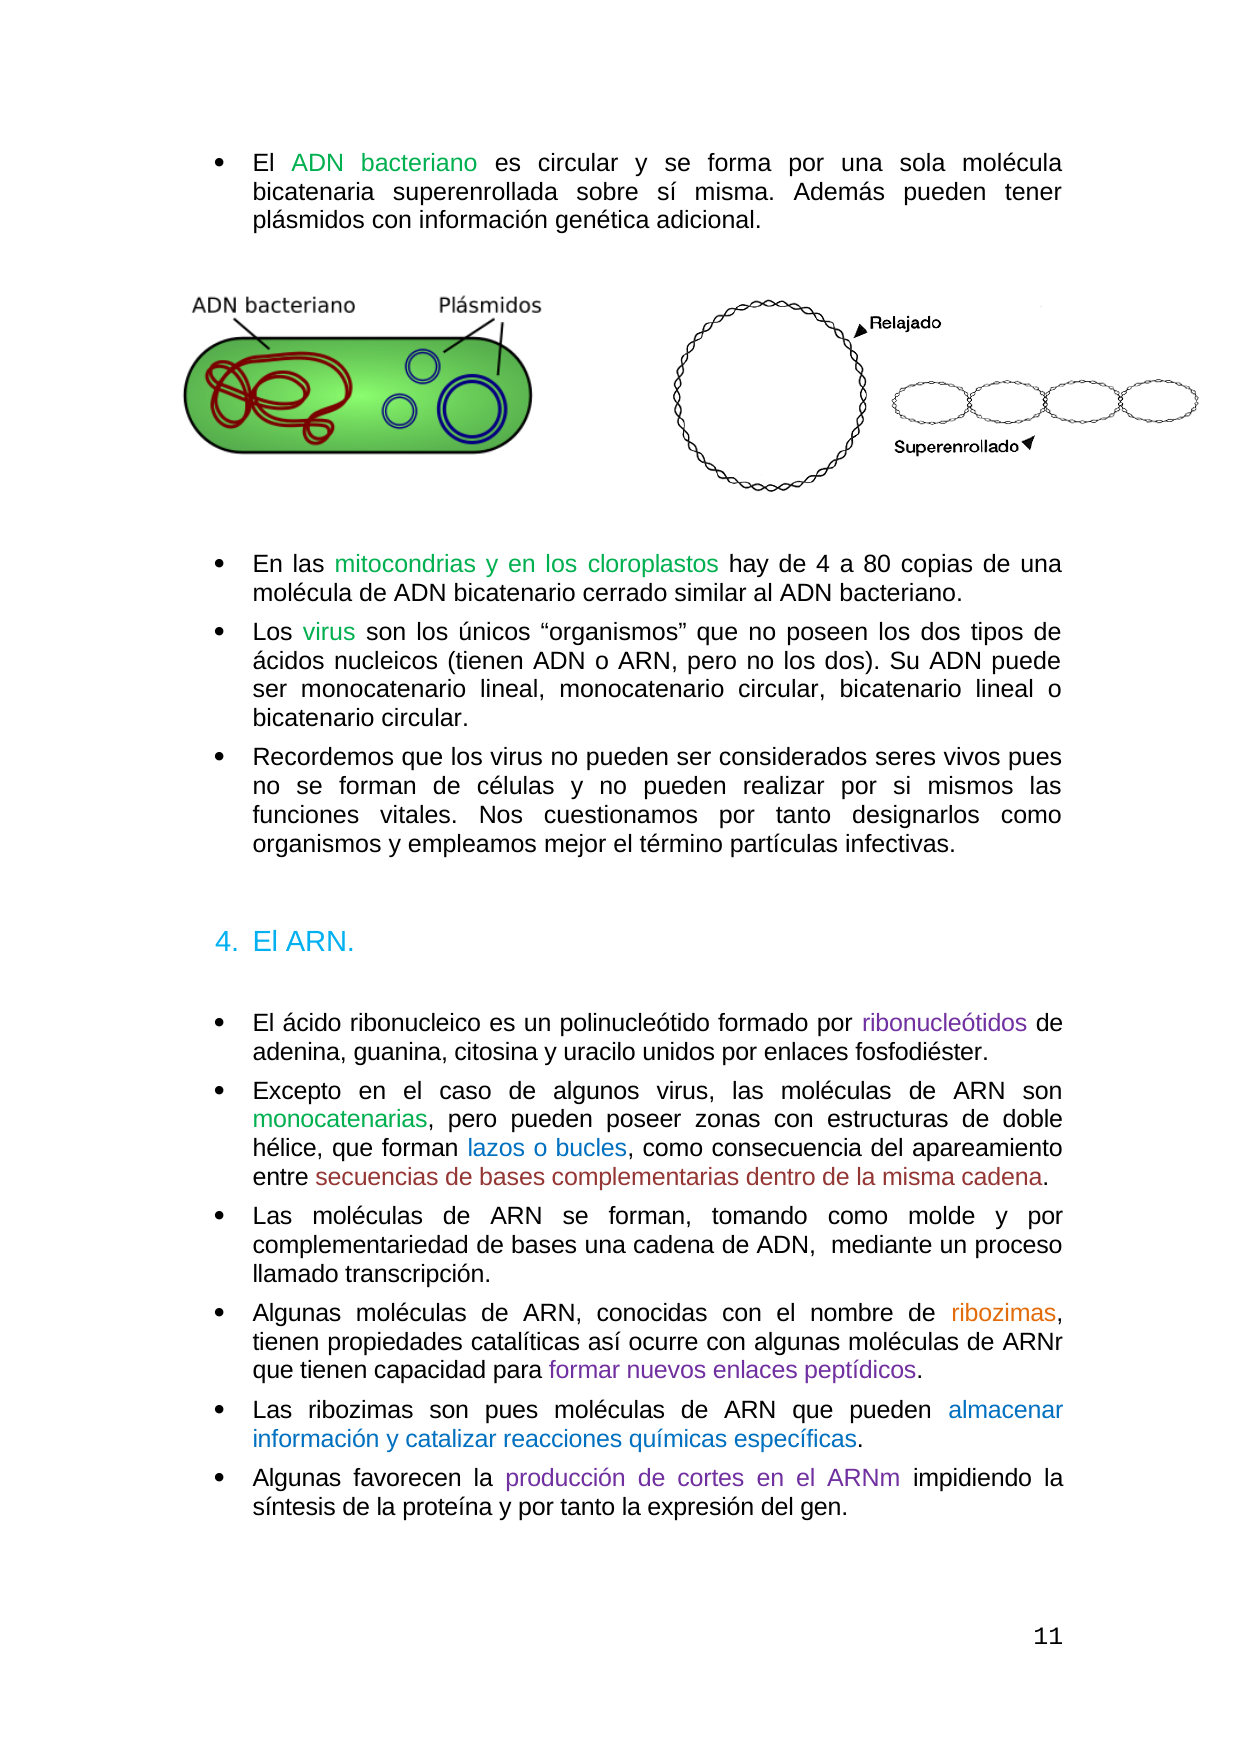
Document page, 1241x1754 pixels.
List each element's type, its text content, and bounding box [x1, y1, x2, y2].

list Las ribozimas son pues moléculas de ARN que pueden almacenar información y catalizar reacciones químicas específicas. [215, 1395, 1063, 1452]
picture [668, 291, 1213, 499]
list Algunas favorecen la producción de cortes en el ARNm impidiendo la síntesis de la proteína y por tanto la expresión del gen. [215, 1463, 1063, 1520]
list El ácido ribonucleico es un polinucleótido formado por ribonucleótidos de adenina, guanina, citosina y uracilo unidos por enlaces fosfodiéster. [215, 1008, 1063, 1065]
list El ADN bacteriano es circular y se forma por una sola molécula bicatenaria superenrollada sobre sí misma. Además pueden tener plásmidos con información genética adicional. [215, 148, 1063, 234]
list El ARN. [215, 924, 1063, 958]
list Algunas moléculas de ARN, conocidas con el nombre de ribozimas, tienen propiedades catalíticas así ocurre con algunas moléculas de ARNr que tienen capacidad para formar nuevos enlaces peptídicos. [215, 1298, 1063, 1384]
list Las moléculas de ARN se forman, tomando como molde y por complementariedad de bases una cadena de ADN, mediante un proceso llamado transcripción. [215, 1201, 1063, 1287]
list Excepto en el caso de algunos virus, las moléculas de ARN son monocatenarias, pero pueden poseer zonas con estructuras de doble hélice, que forman lazos o bucles, como consecuencia del apareamiento entre secuencias de bases complementarias dentro de la misma cadena. [215, 1076, 1063, 1191]
subtitle Recordemos que los virus no pueden ser considerados seres vivos pues no se forman de células y no pueden realizar por si mismos las funciones vitales. Nos cuestionamos por tanto designarlos como organismos y empleamos mejor el término partículas infectivas. [215, 742, 1063, 857]
subtitle Los virus son los únicos “organismos” que no poseen los dos tipos de ácidos nucleicos (tienen ADN o ARN, pero no los dos). Su ADN puede ser monocatenario lineal, monocatenario circular, bicatenario lineal o bicatenario circular. [215, 617, 1063, 732]
subtitle En las mitocondrias y en los cloroplastos hay de 4 a 80 copias de una molécula de ADN bicatenario cerrado similar al ADN bacteriano. [215, 549, 1063, 606]
picture [177, 291, 547, 464]
